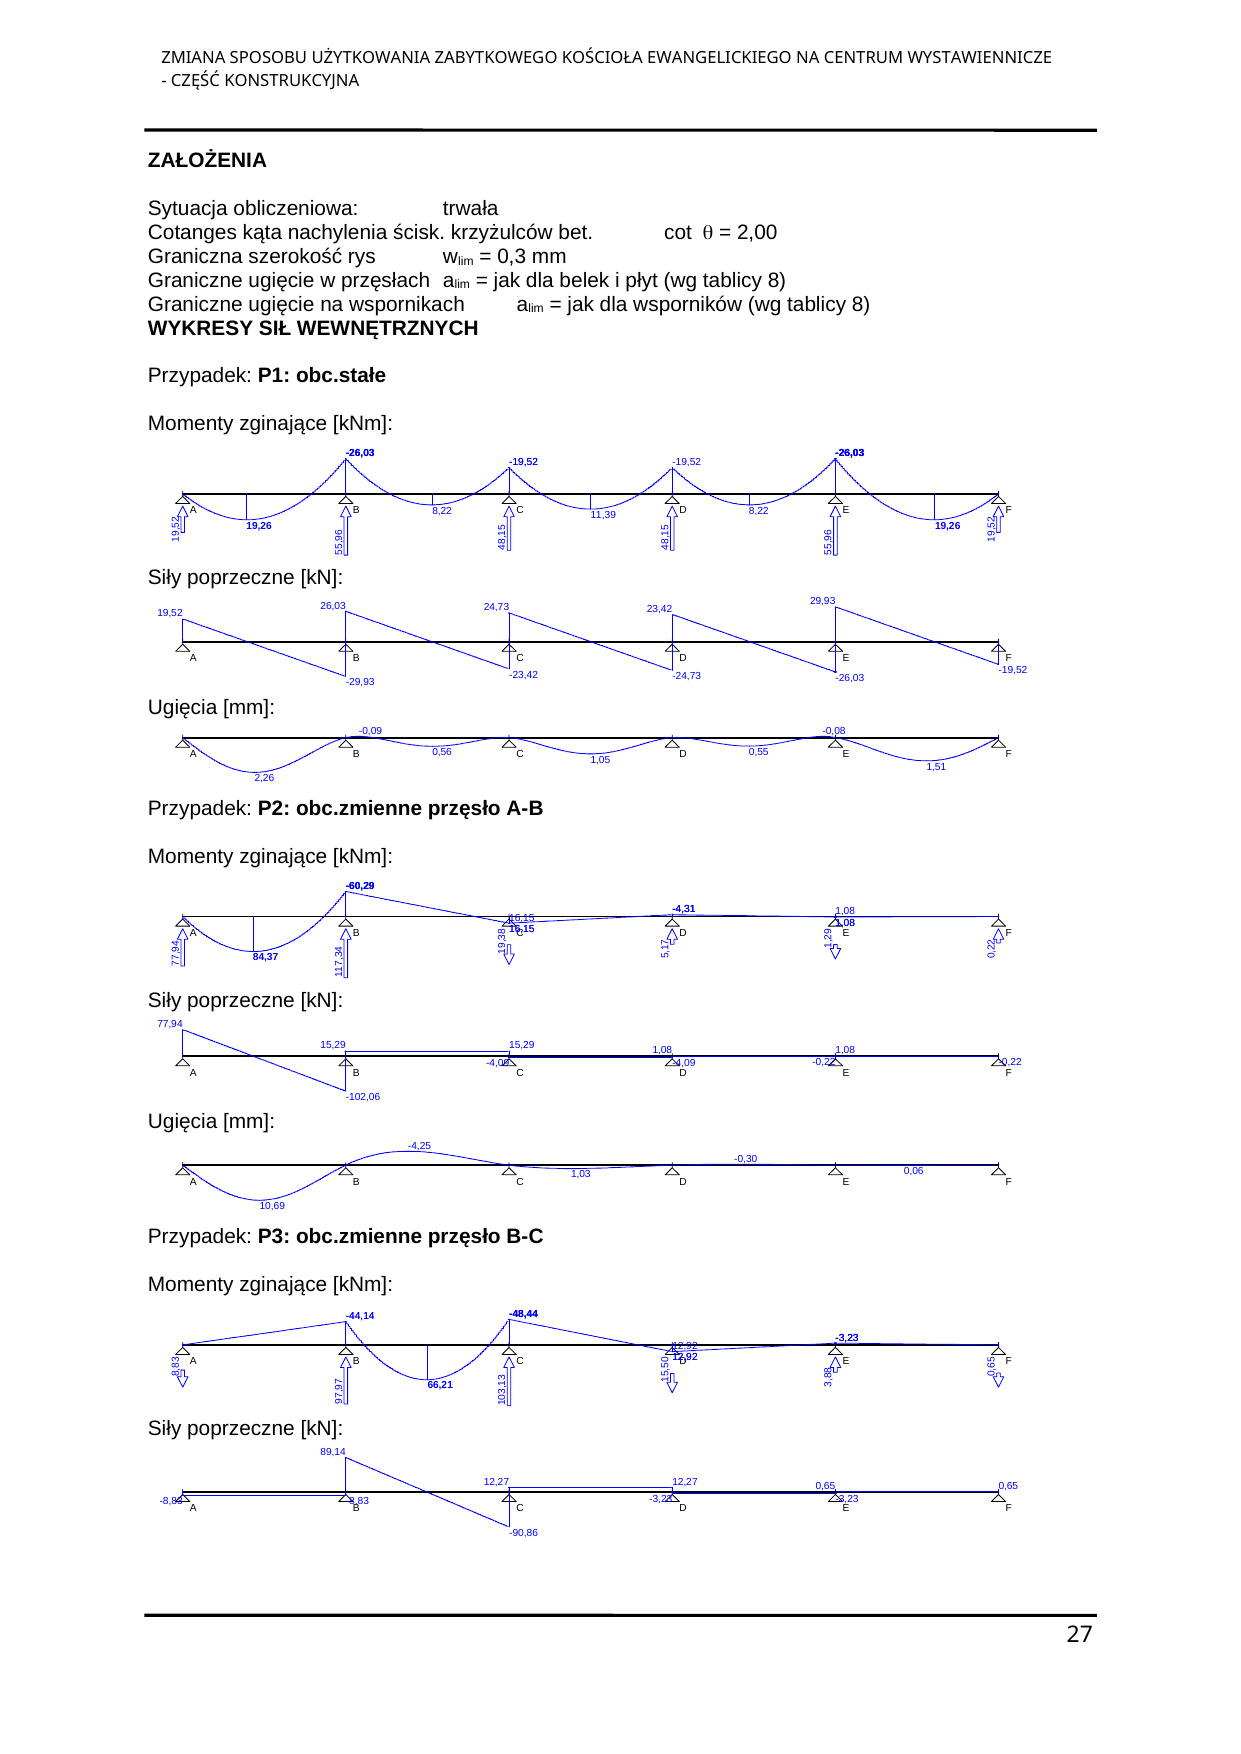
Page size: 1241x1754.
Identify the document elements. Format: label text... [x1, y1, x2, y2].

text ZAŁOŻENIA [148, 148, 1093, 172]
text Graniczne ugięcie w przęsłach alim = jak dla belek i płyt (wg tablicy 8) [148, 267, 1093, 291]
text Sytuacja obliczeniowa: trwała [148, 196, 1093, 219]
text Cotanges kąta nachylenia ścisk. krzyżulców bet. cot = 2,00 [148, 219, 1093, 243]
text Przypadek: P3: obc.zmienne przęsło B-C [148, 1224, 1093, 1248]
text Przypadek: P2: obc.zmienne przęsło A-B [148, 796, 1093, 820]
text Siły poprzeczne [kN]: [148, 565, 1093, 589]
text Graniczna szerokość rys wlim = 0,3 mm [148, 243, 1093, 267]
text Ugięcia [mm]: [148, 694, 1093, 718]
text Siły poprzeczne [kN]: [148, 1416, 1093, 1439]
text Momenty zginające [kNm]: [148, 411, 1093, 435]
text Momenty zginające [kNm]: [148, 844, 1093, 868]
text WYKRESY SIŁ WEWNĘTRZNYCH [148, 315, 1093, 339]
text Siły poprzeczne [kN]: [148, 988, 1093, 1012]
text Ugięcia [mm]: [148, 1109, 1093, 1133]
text Graniczne ugięcie na wspornikach alim = jak dla wsporników (wg tablicy 8) [148, 291, 1093, 315]
text Przypadek: P1: obc.stałe [148, 363, 1093, 387]
text Momenty zginające [kNm]: [148, 1272, 1093, 1296]
